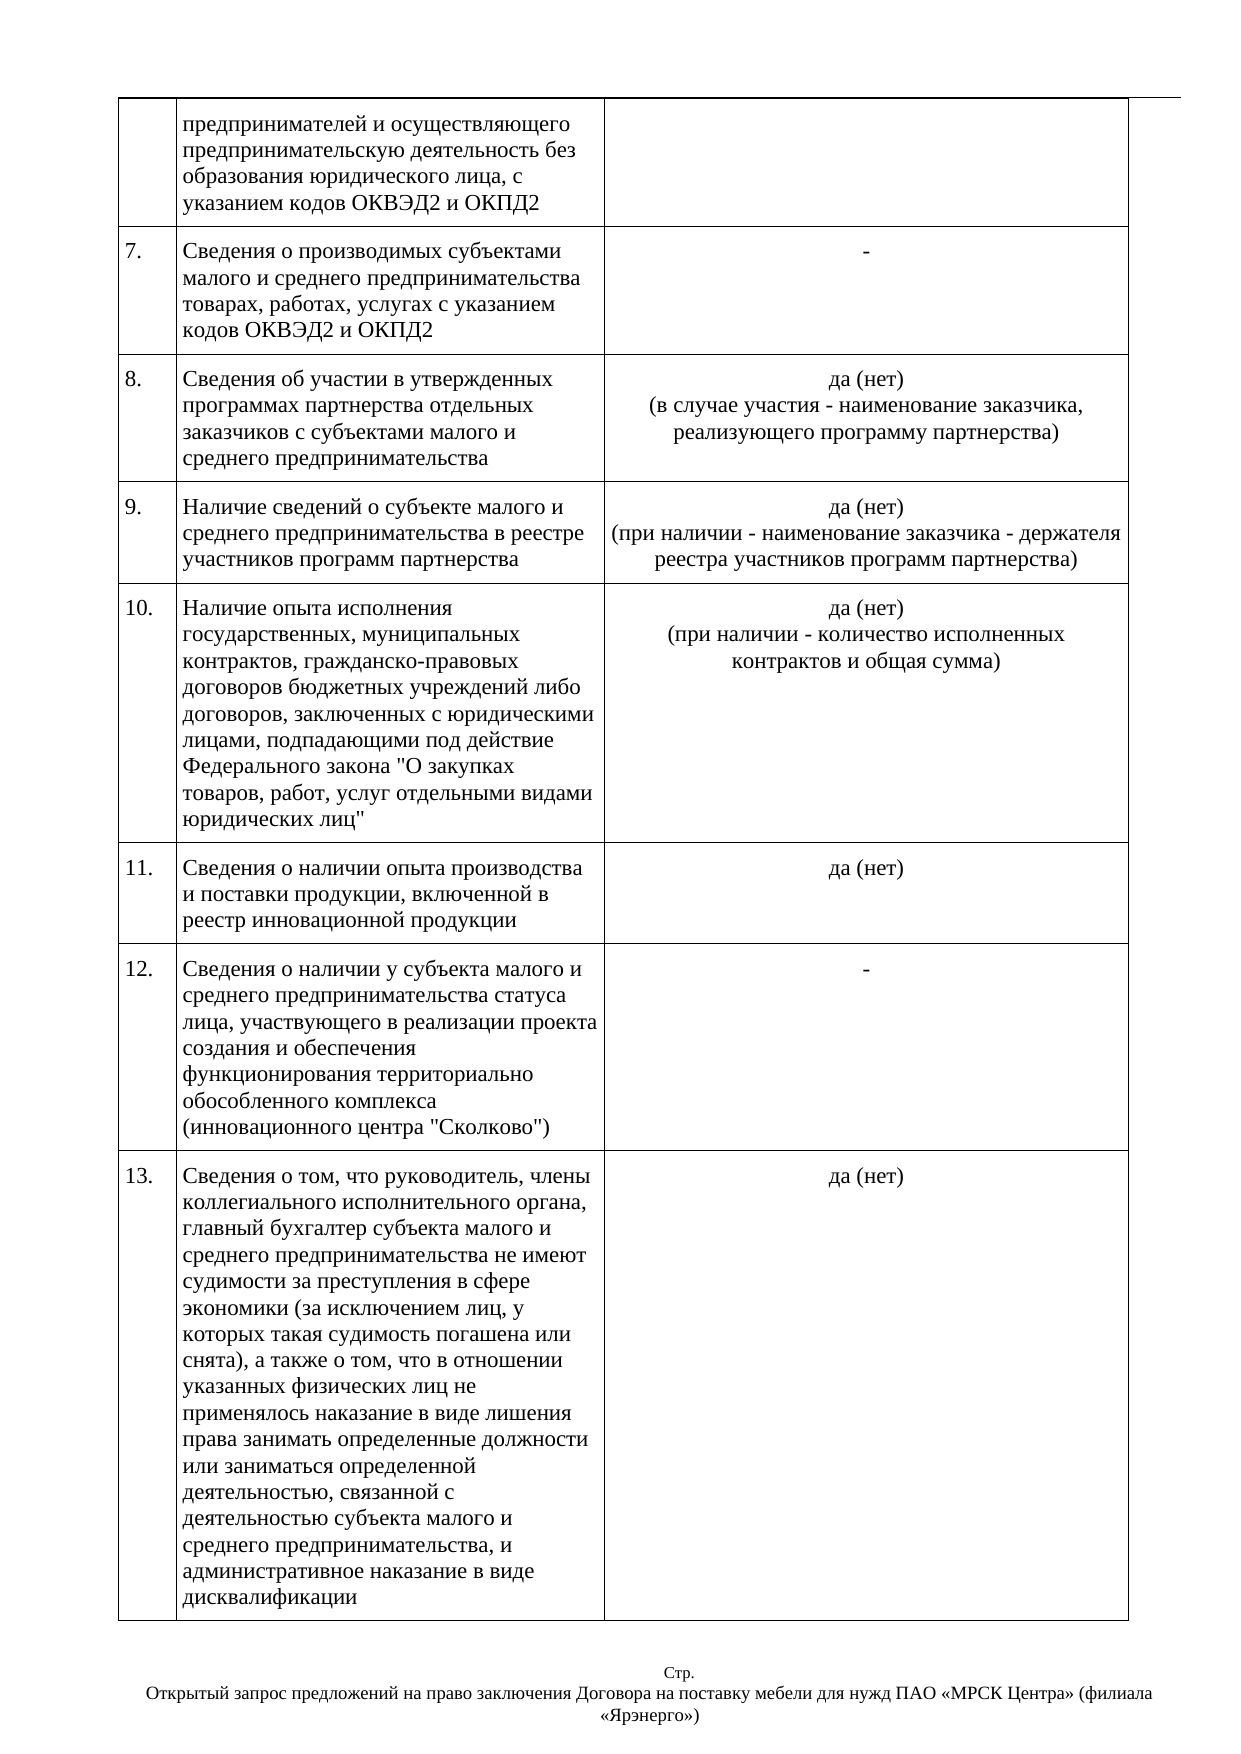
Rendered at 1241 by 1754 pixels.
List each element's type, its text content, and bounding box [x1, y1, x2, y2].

table_cell да (нет) (при наличии - количество исполненных контрактов и общая сумма) [605, 584, 1128, 842]
table_cell да (нет) [605, 1151, 1128, 1620]
table_cell 12. [119, 944, 176, 1150]
table_cell Сведения о производимых субъектами малого и среднего предпринимательства товарах, работах, услугах с указанием кодов ОКВЭД2 и ОКПД2 [177, 227, 604, 353]
table_cell - [605, 227, 1128, 353]
table_cell Наличие сведений о субъекте малого и среднего предпринимательства в реестре участников программ партнерства [177, 482, 604, 582]
table_cell Сведения о наличии опыта производства и поставки продукции, включенной в реестр инновационной продукции [177, 843, 604, 943]
table_cell Наличие опыта исполнения государственных, муниципальных контрактов, гражданско-правовых договоров бюджетных учреждений либо договоров, заключенных с юридическими лицами, подпадающими под действие Федерального закона "О закупках товаров, работ, услуг отдельными видами юридических лиц" [177, 584, 604, 842]
table_cell Сведения о наличии у субъекта малого и среднего предпринимательства статуса лица, участвующего в реализации проекта создания и обеспечения функционирования территориально обособленного комплекса (инновационного центра "Сколково") [177, 944, 604, 1150]
table_cell 11. [119, 843, 176, 943]
table_cell да (нет) (в случае участия - наименование заказчика, реализующего программу партнерства) [605, 355, 1128, 481]
table_cell - [605, 99, 1128, 226]
table_cell 13. [119, 1151, 176, 1620]
table_cell Сведения об участии в утвержденных программах партнерства отдельных заказчиков с субъектами малого и среднего предпринимательства [177, 355, 604, 481]
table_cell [177, 99, 604, 226]
table_cell - [605, 944, 1128, 1150]
table_cell 6. [119, 99, 176, 226]
table_cell 10. [119, 584, 176, 842]
table_cell да (нет) (при наличии - наименование заказчика - держателя реестра участников программ партнерства) [605, 482, 1128, 582]
table_cell 9. [119, 482, 176, 582]
table_cell Сведения о том, что руководитель, члены коллегиального исполнительного органа, главный бухгалтер субъекта малого и среднего предпринимательства не имеют судимости за преступления в сфере экономики (за исключением лиц, у которых такая судимость погашена или снята), а также о том, что в отношении указанных физических лиц не применялось наказание в виде лишения права занимать определенные должности или заниматься определенной деятельностью, связанной с деятельностью субъекта малого и среднего предпринимательства, и административное наказание в виде дисквалификации [177, 1151, 604, 1620]
table_cell 7. [119, 227, 176, 353]
table_cell 8. [119, 355, 176, 481]
table_cell да (нет) [605, 843, 1128, 943]
